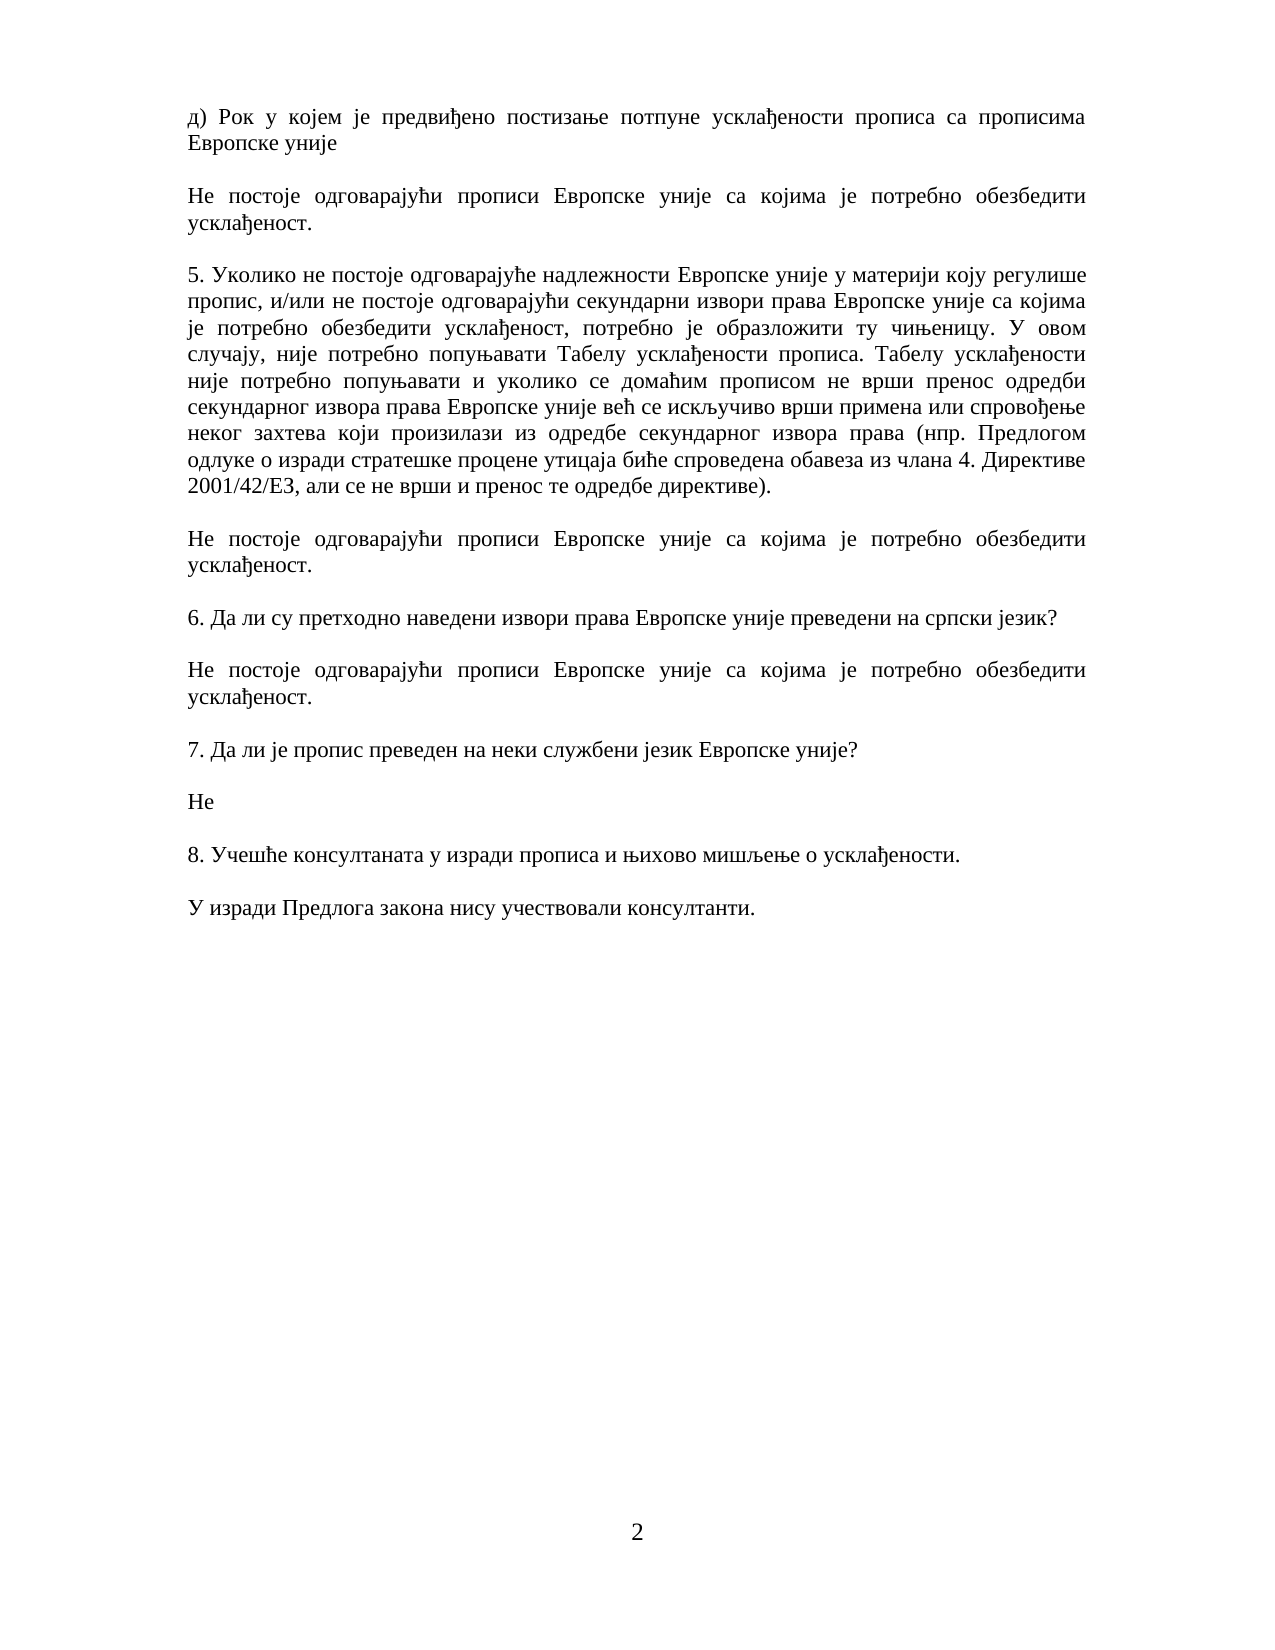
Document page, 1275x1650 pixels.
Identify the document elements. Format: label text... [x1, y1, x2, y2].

text У изради Предлога закона нису учествовали консултанти. [187, 894, 1087, 920]
text 7. Да ли је пропис преведен на неки службени језик Европске уније? [187, 736, 1087, 762]
text Не постоје одговарајући прописи Европске уније са којима је потребно обезбедити усклађеност. [187, 525, 1087, 577]
text 8. Учешће консултаната у изради прописа и њихово мишљење о усклађености. [187, 841, 1087, 867]
text Не постоје одговарајући прописи Европске уније са којима је потребно обезбедити усклађеност. [187, 182, 1087, 235]
text Не [187, 788, 1087, 815]
text Не постоје одговарајући прописи Европске уније са којима је потребно обезбедити усклађеност. [187, 657, 1087, 709]
text 5. Уколико не постоје одговарајуће надлежности Европске уније у материји коју регулише пропис, и/или не постоје одговарајући секундарни извори права Европске уније са којима је потребно обезбедити усклађеност, потребно је образложити ту чињеницу. У овом случају, није потребно попуњавати Табелу усклађености прописа. Табелу усклађености није потребно попуњавати и уколико се домаћим прописом не врши пренос одредби секундарног извора права Европске уније већ се искључиво врши примена или спровођење неког захтева који произилази из одредбе секундарног извора права (нпр. Предлогом одлуке о изради стратешке процене утицаја биће спроведена обавеза из члана 4. Директиве 2001/42/ЕЗ, али се не врши и пренос те одредбе директиве). [187, 261, 1087, 498]
text д) Рок у којем је предвиђено постизање потпуне усклађености прописа са прописима Европске уније [187, 103, 1087, 156]
text 6. Да ли су претходно наведени извори права Европске уније преведени на српски језик? [187, 604, 1087, 630]
